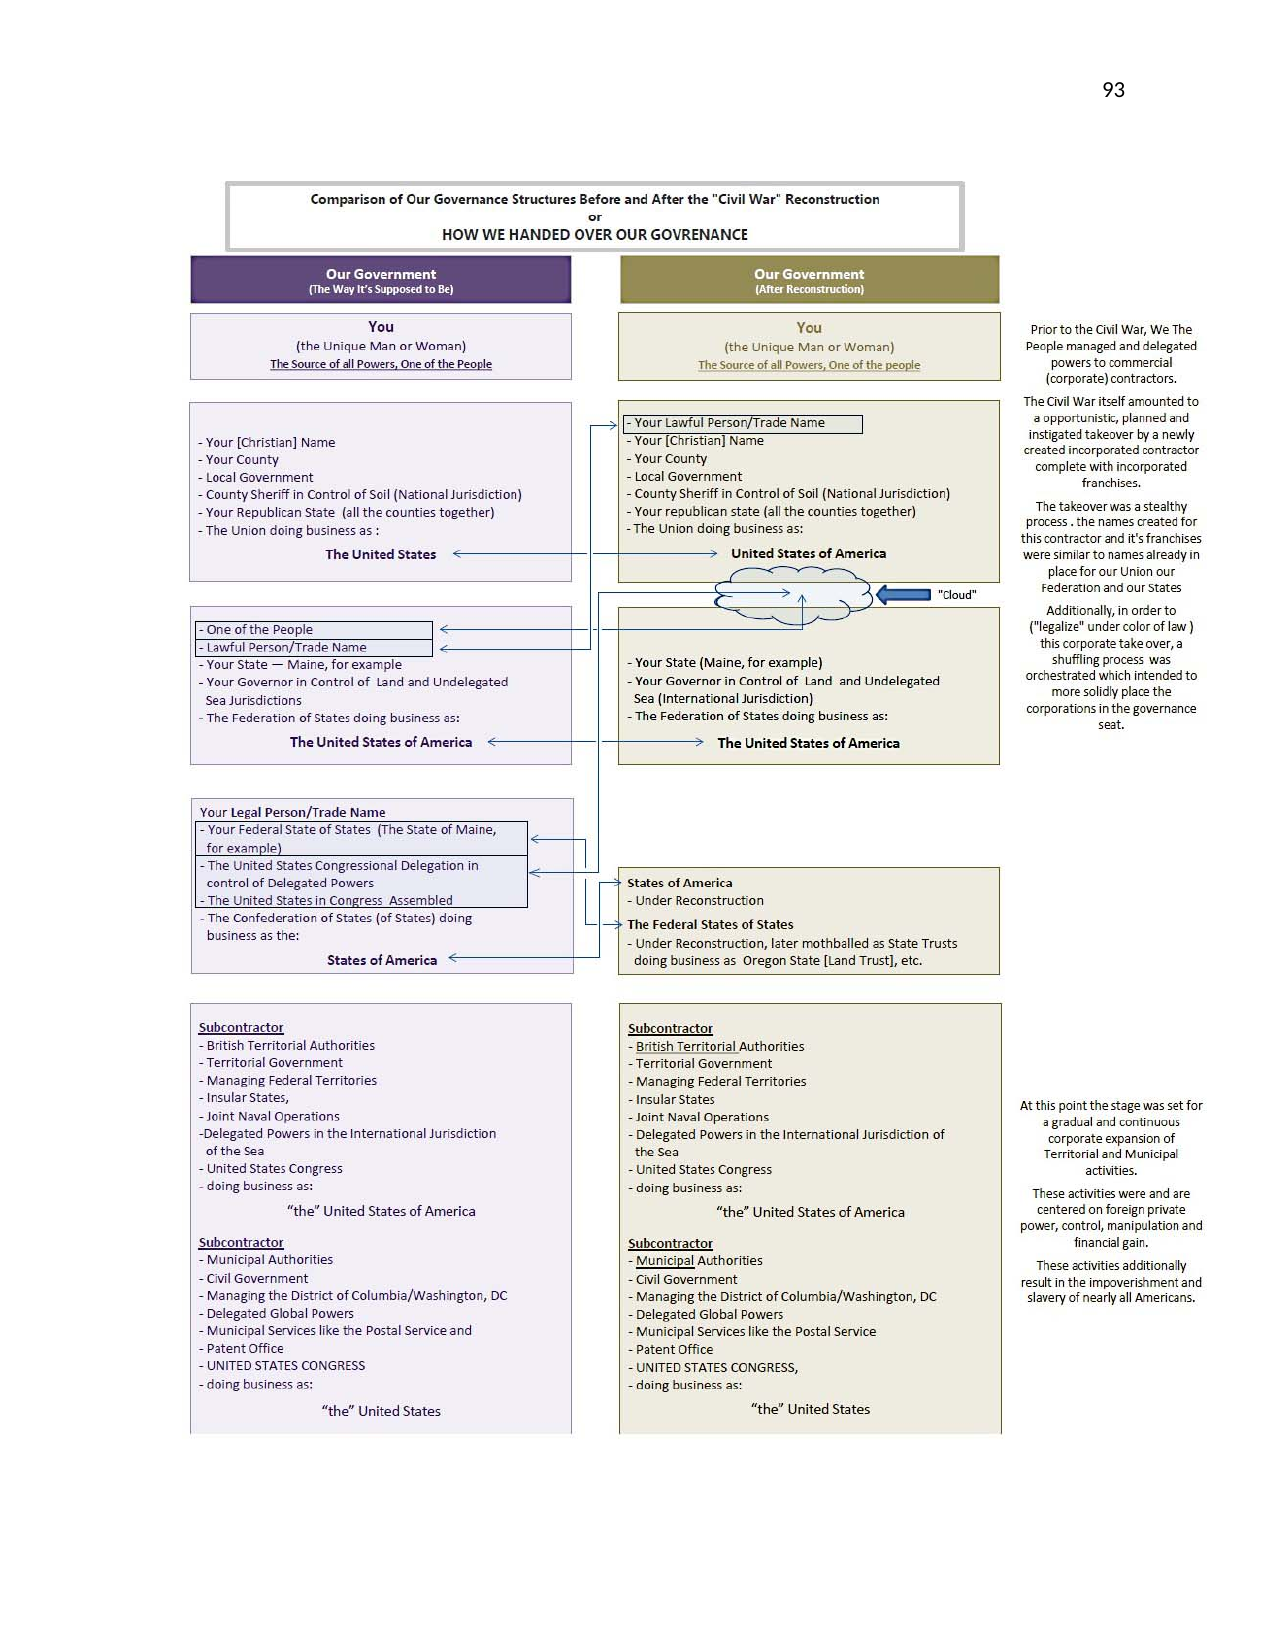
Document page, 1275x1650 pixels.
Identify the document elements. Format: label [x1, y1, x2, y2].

picture [150, 150, 1275, 1489]
